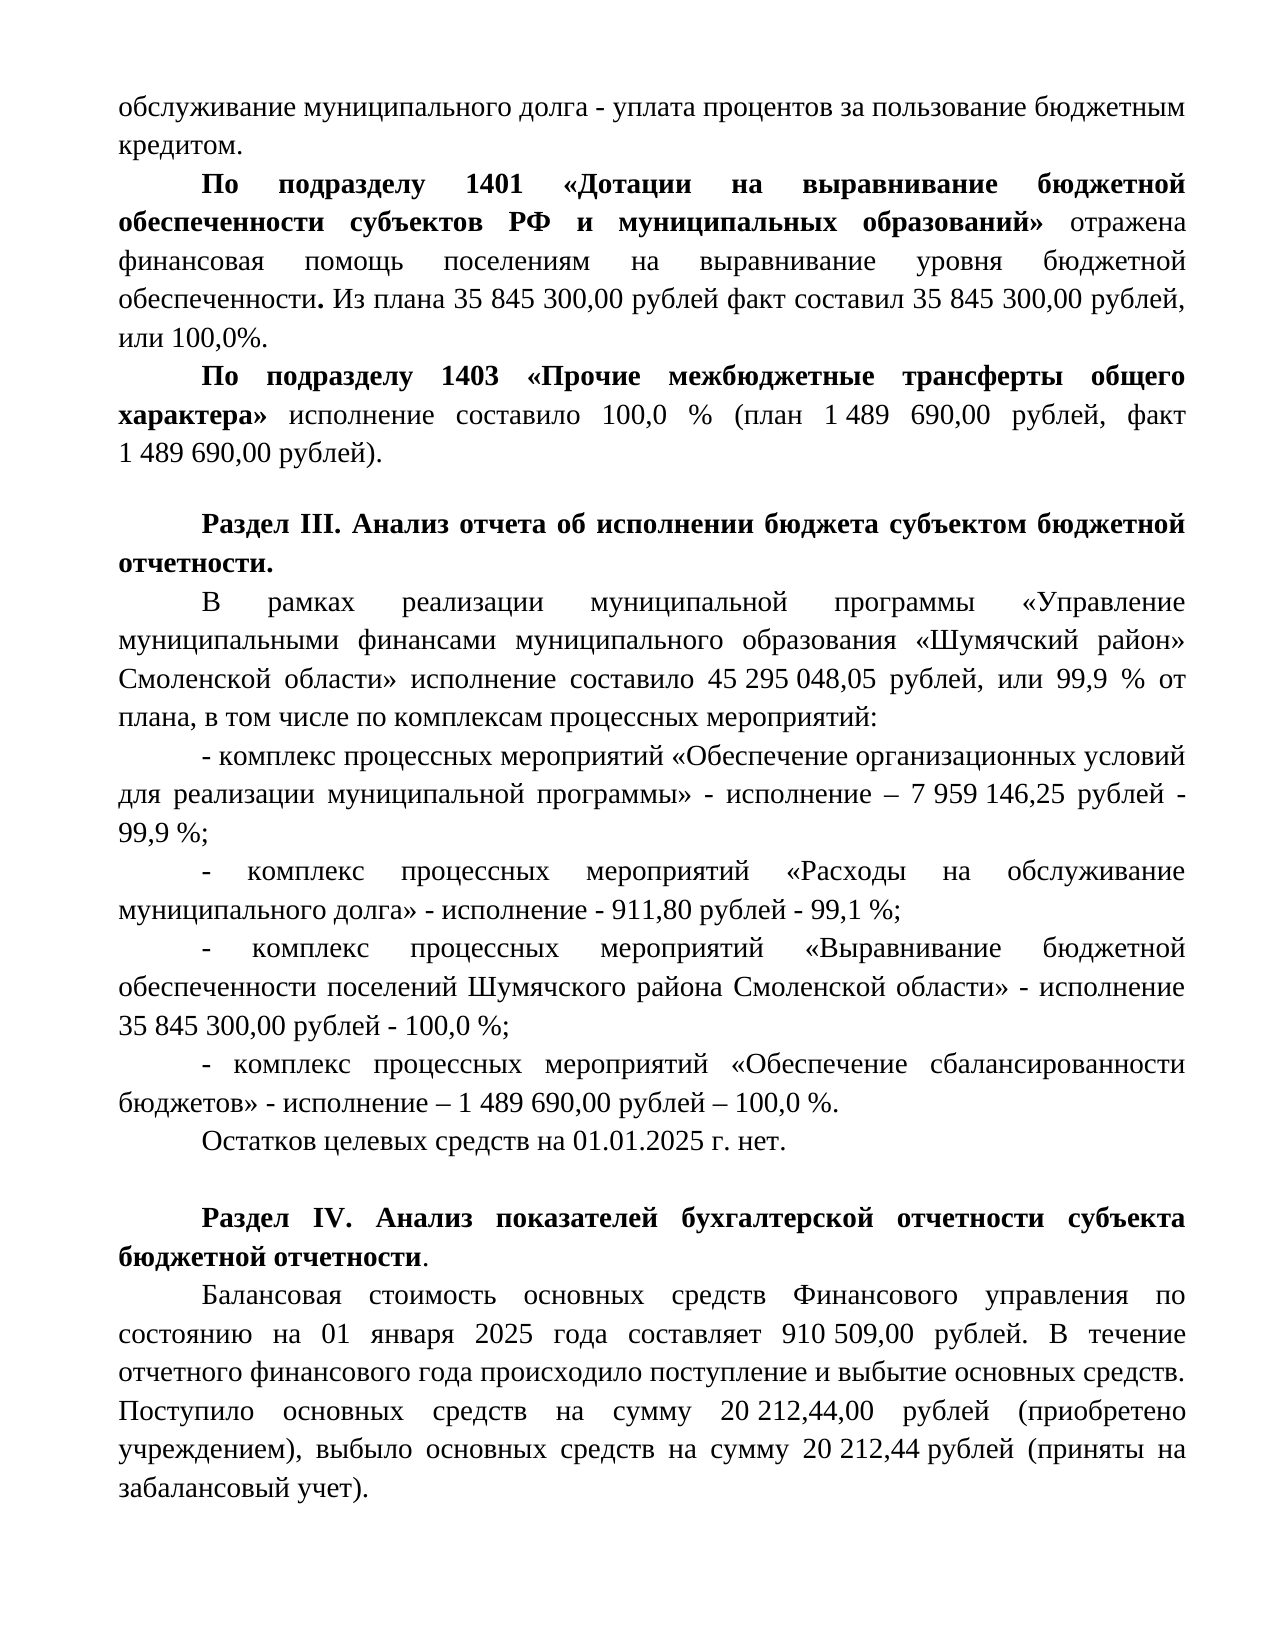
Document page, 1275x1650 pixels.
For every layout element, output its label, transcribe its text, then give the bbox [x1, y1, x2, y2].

text Раздел IV. Анализ показателей бухгалтерской отчетности субъекта бюджетной отчетности. [118, 1200, 1186, 1272]
text Остатков целевых средств на 01.01.2025 г. нет. [118, 1123, 1186, 1157]
text По подразделу 1403 «Прочие межбюджетные трансферты общего характера» исполнение составило 100,0 % (план 1 489 690,00 рублей, факт 1 489 690,00 рублей). [118, 358, 1186, 469]
text В рамках реализации муниципальной программы «Управление муниципальными финансами муниципального образования «Шумячский район» Смоленской области» исполнение составило 45 295 048,05 рублей, или 99,9 % от плана, в том числе по комплексам процессных мероприятий: [118, 584, 1186, 733]
text - комплекс процессных мероприятий «Выравнивание бюджетной обеспеченности поселений Шумячского района Смоленской области» - исполнение 35 845 300,00 рублей - 100,0 %; [118, 931, 1186, 1041]
text - комплекс процессных мероприятий «Обеспечение сбалансированности бюджетов» - исполнение – 1 489 690,00 рублей – 100,0 %. [118, 1046, 1186, 1118]
text Балансовая стоимость основных средств Финансового управления по состоянию на 01 января 2025 года составляет 910 509,00 рублей. В течение отчетного финансового года происходило поступление и выбытие основных средств. Поступило основных средств на сумму 20 212,44,00 рублей (приобретено учреждением), выбыло основных средств на сумму 20 212,44 рублей (приняты на забалансовый учет). [118, 1277, 1186, 1504]
text - комплекс процессных мероприятий «Обеспечение организационных условий для реализации муниципальной программы» - исполнение – 7 959 146,25 рублей - 99,9 %; [118, 738, 1186, 848]
text Раздел III. Анализ отчета об исполнении бюджета субъектом бюджетной отчетности. [118, 507, 1186, 579]
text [118, 89, 1186, 161]
text - комплекс процессных мероприятий «Расходы на обслуживание муниципального долга» - исполнение - 911,80 рублей - 99,1 %; [118, 853, 1186, 926]
text По подразделу 1401 «Дотации на выравнивание бюджетной обеспеченности субъектов РФ и муниципальных образований» отражена финансовая помощь поселениям на выравнивание уровня бюджетной обеспеченности. Из плана 35 845 300,00 рублей факт составил 35 845 300,00 рублей, или 100,0%. [118, 166, 1186, 353]
